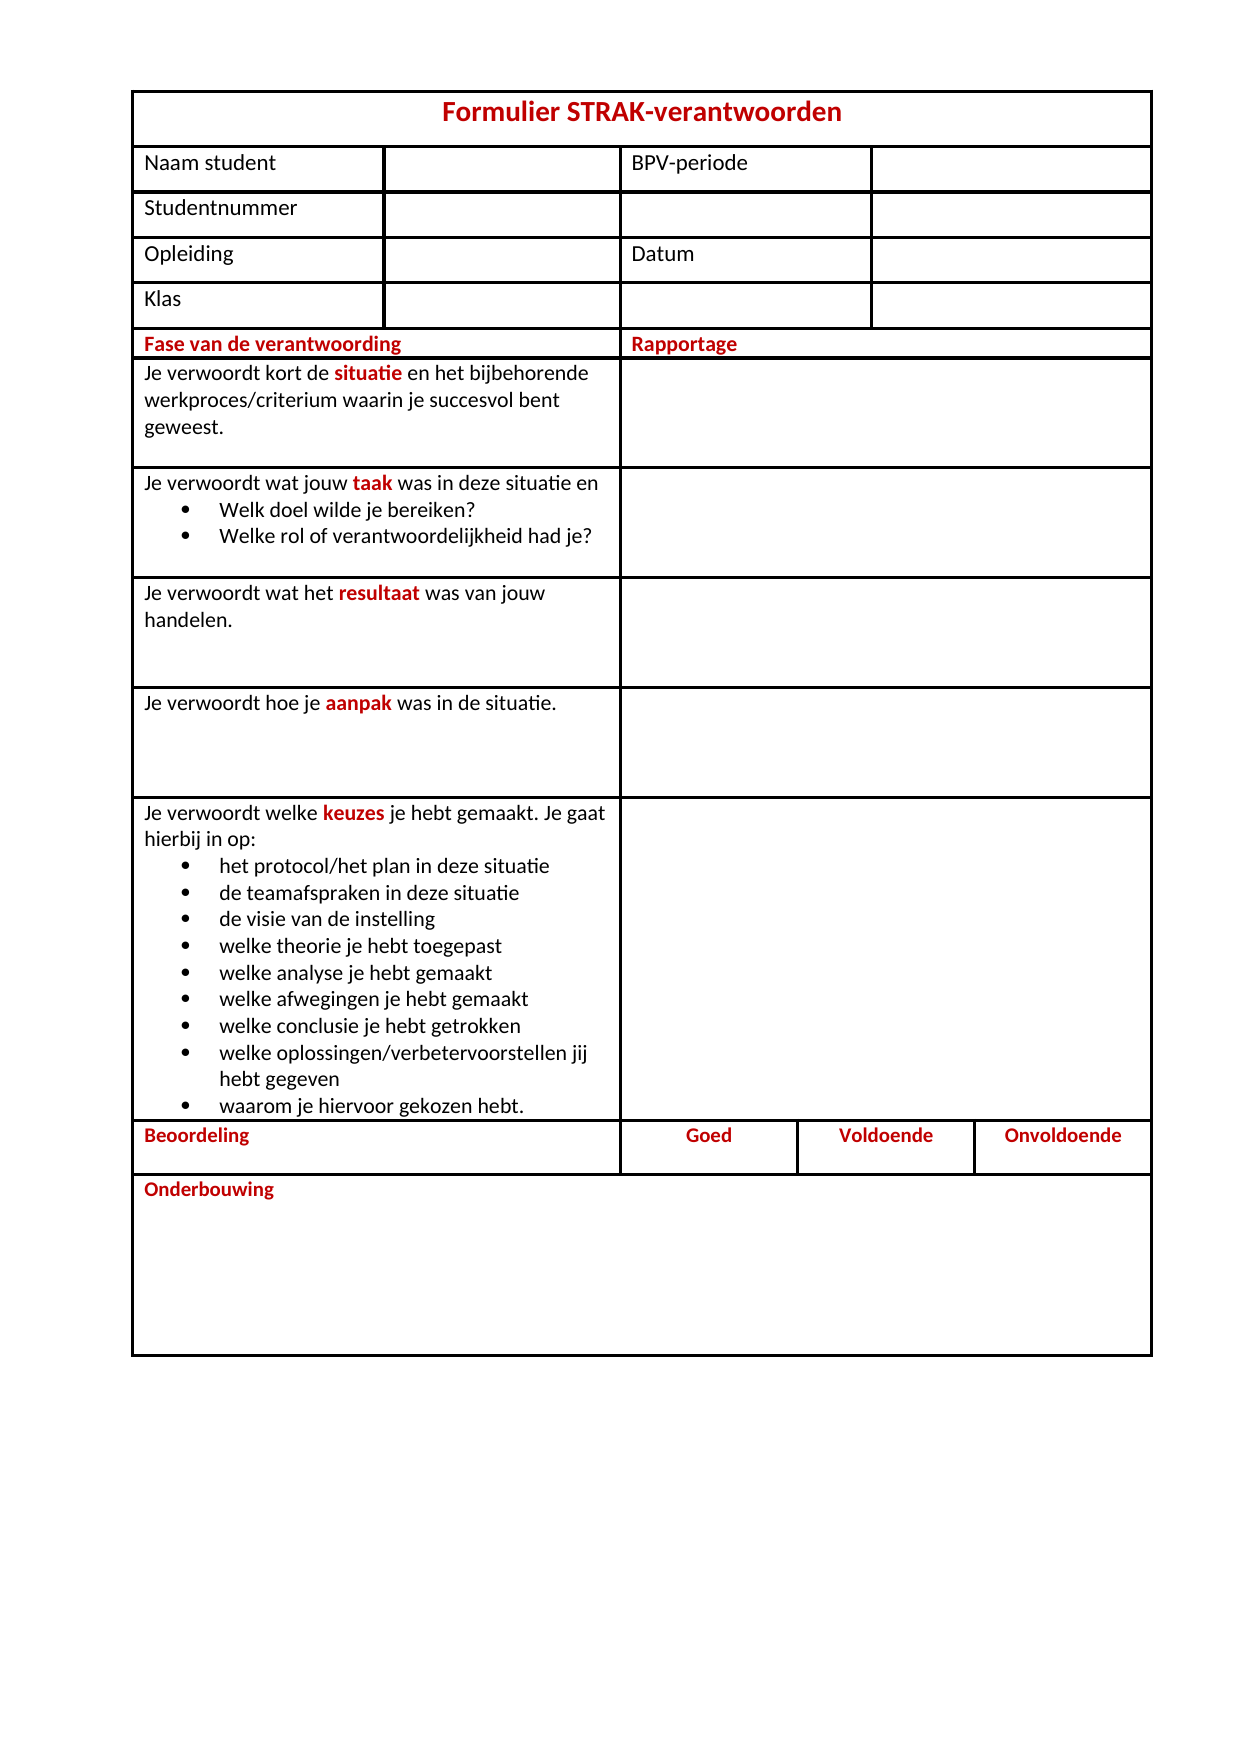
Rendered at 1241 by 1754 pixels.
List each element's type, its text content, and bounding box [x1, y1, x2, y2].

table_cell Je verwoordt wat jouw taak was in deze situatie en Welk doel wilde je bereiken? Welke rol of verantwoordelijkheid had je? [134, 469, 619, 576]
table_cell [873, 194, 1150, 236]
table_cell [386, 148, 619, 190]
table_cell [386, 284, 619, 327]
table_cell [873, 239, 1150, 281]
table_cell Je verwoordt hoe je aanpak was in de situatie. [134, 689, 619, 796]
table_header Formulier STRAK-verantwoorden [134, 93, 1150, 145]
table_cell Onderbouwing [134, 1176, 1150, 1354]
table_cell [873, 148, 1150, 190]
table_cell Rapportage [622, 330, 1150, 356]
table_cell [386, 194, 619, 236]
table_cell Je verwoordt wat het resultaat was van jouw handelen. [134, 579, 619, 686]
table_cell Naam student [134, 148, 382, 190]
table_cell [622, 360, 1150, 466]
table_cell Voldoende [799, 1122, 973, 1173]
table_cell BPV-periode [622, 148, 870, 190]
table_cell [386, 239, 619, 281]
table_cell Opleiding [134, 239, 382, 281]
table_cell [622, 799, 1150, 1119]
table_cell [622, 194, 870, 236]
table_cell [622, 284, 870, 327]
table_cell Beoordeling [134, 1122, 619, 1173]
table_cell [873, 284, 1150, 327]
table_cell Datum [622, 239, 870, 281]
table_cell [622, 689, 1150, 796]
table_cell Je verwoordt welke keuzes je hebt gemaakt. Je gaat hierbij in op: het protocol/het plan in deze situatie de teamafspraken in deze situatie de visie van de instelling welke theorie je hebt toegepast welke analyse je hebt gemaakt welke afwegingen je hebt gemaakt welke conclusie je hebt getrokken welke oplossingen/verbetervoorstellen jij hebt gegeven waarom je hiervoor gekozen hebt. [134, 799, 619, 1119]
table_cell Studentnummer [134, 194, 382, 236]
table_cell Fase van de verantwoording [134, 330, 619, 356]
table_cell Je verwoordt kort de situatie en het bijbehorende werkproces/criterium waarin je succesvol bent geweest. [134, 360, 619, 466]
table_cell [622, 469, 1150, 576]
table_cell Onvoldoende [976, 1122, 1150, 1173]
table_cell [622, 579, 1150, 686]
table_cell Goed [622, 1122, 796, 1173]
table_cell Klas [134, 284, 382, 327]
